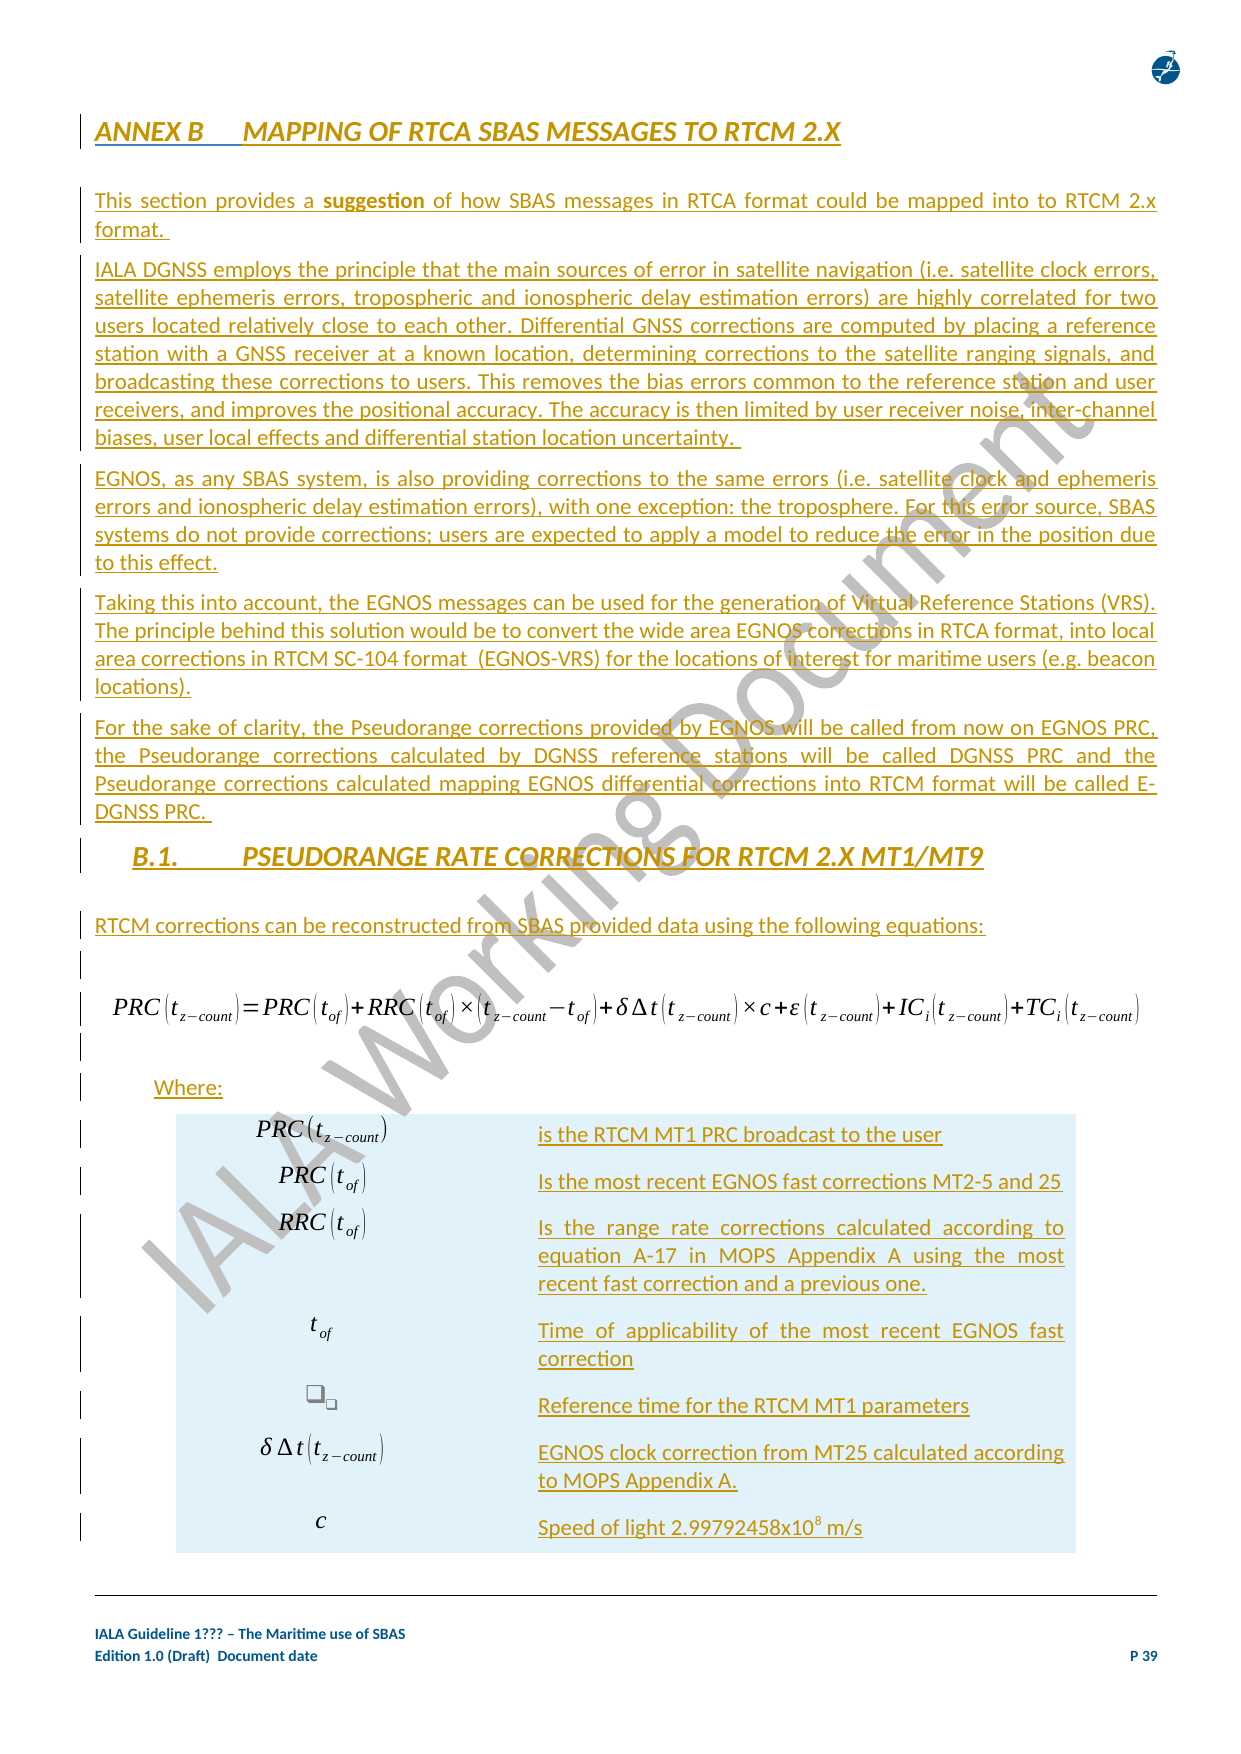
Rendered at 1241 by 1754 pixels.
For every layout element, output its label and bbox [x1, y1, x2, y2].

picture [1120, 0, 1239, 119]
